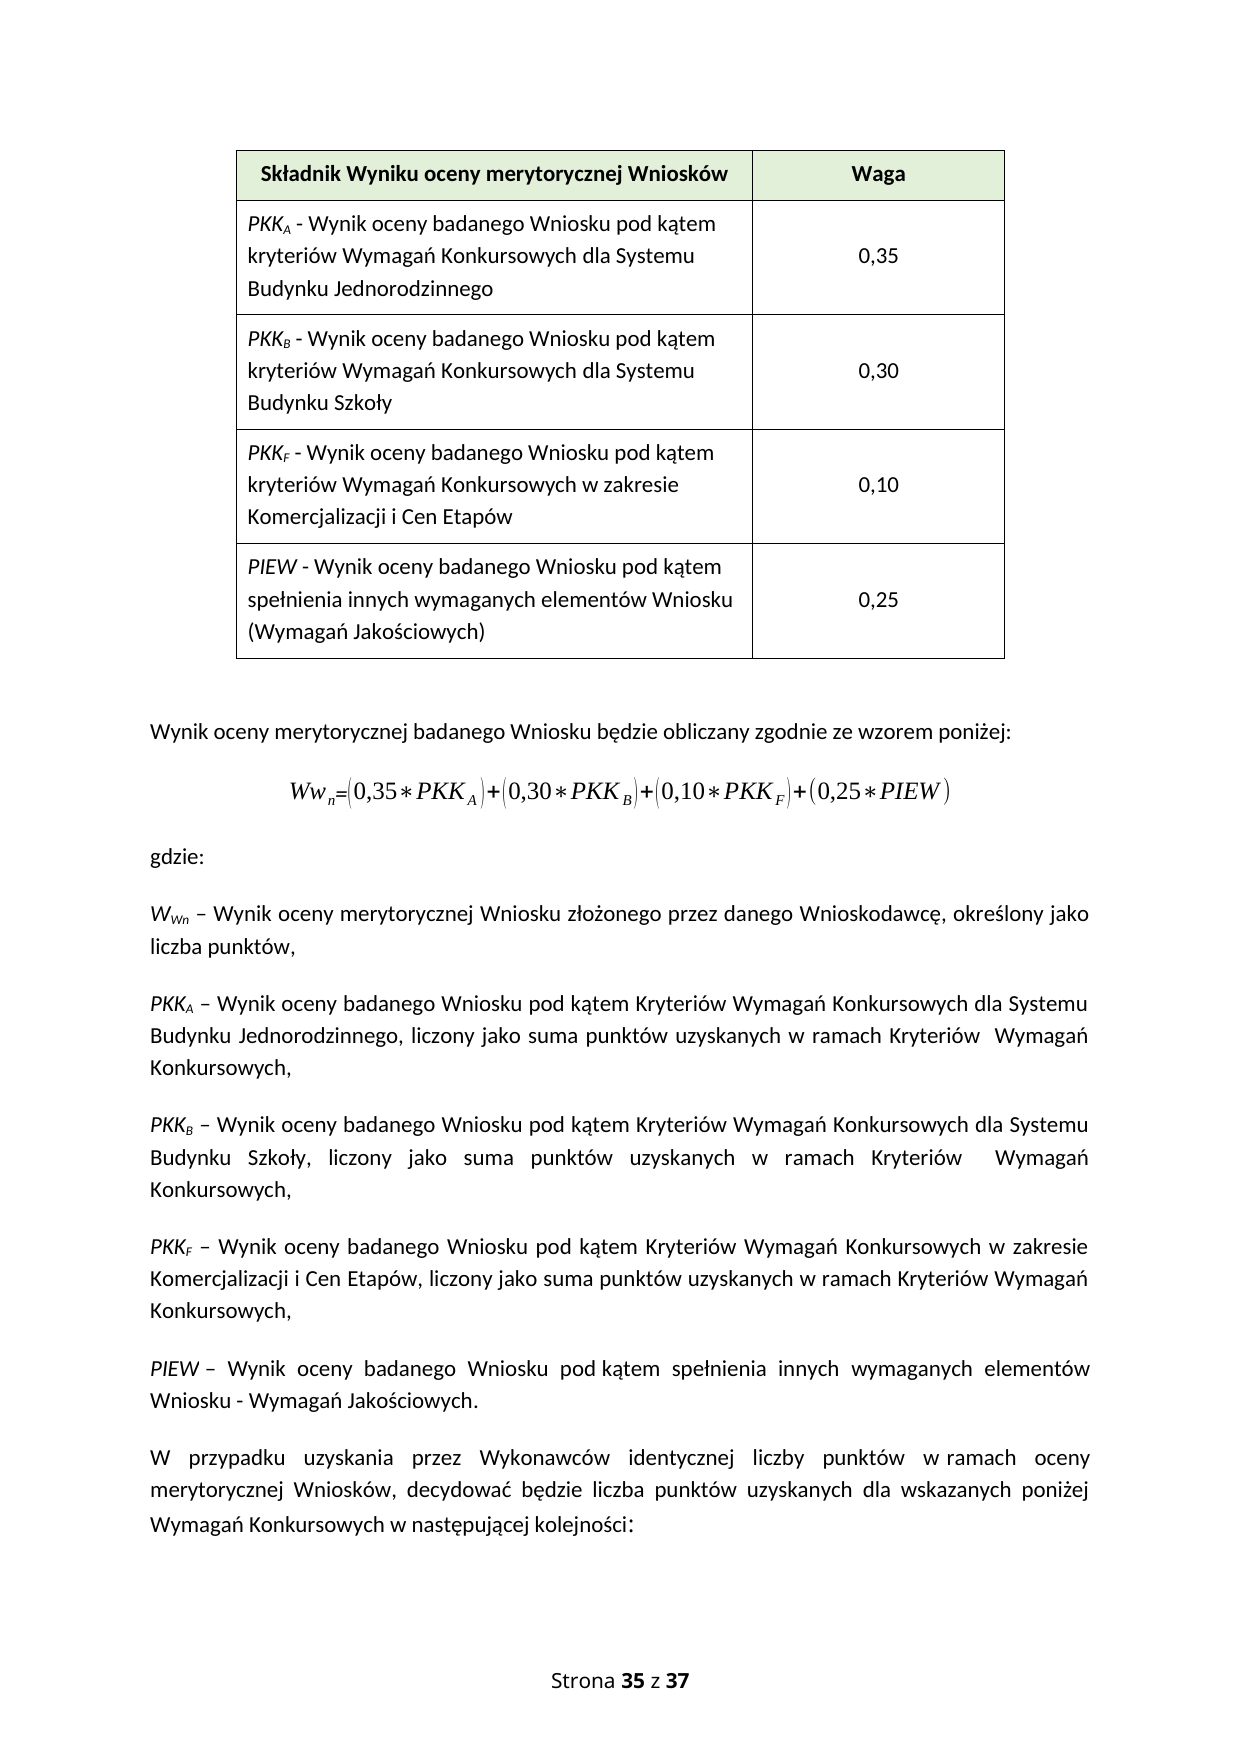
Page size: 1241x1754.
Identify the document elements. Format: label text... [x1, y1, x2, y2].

table_cell 0,25 [753, 544, 1004, 657]
table_cell PKKF - Wynik oceny badanego Wniosku pod kątem kryteriów Wymagań Konkursowych w zakresie Komercjalizacji i Cen Etapów [237, 430, 752, 543]
text = [150, 776, 1090, 811]
text PKKF – Wynik oceny badanego Wniosku pod kątem Kryteriów Wymagań Konkursowych w zakresie Komercjalizacji i Cen Etapów, liczony jako suma punktów uzyskanych w ramach Kryteriów Wymagań Konkursowych, [150, 1232, 1090, 1324]
text WWn – Wynik oceny merytorycznej Wniosku złożonego przez danego Wnioskodawcę, określony jako liczba punktów, [150, 899, 1090, 960]
table_cell 0,35 [753, 201, 1004, 314]
table_cell 0,30 [753, 315, 1004, 429]
table_cell 0,10 [753, 430, 1004, 543]
text gdzie: [150, 842, 1090, 870]
text Wynik oceny merytorycznej badanego Wniosku będzie obliczany zgodnie ze wzorem poniżej: [150, 717, 1090, 745]
table_cell PKKB - Wynik oceny badanego Wniosku pod kątem kryteriów Wymagań Konkursowych dla Systemu Budynku Szkoły [237, 315, 752, 429]
table_header Składnik Wyniku oceny merytorycznej Wniosków [237, 151, 752, 200]
text PKKB – Wynik oceny badanego Wniosku pod kątem Kryteriów Wymagań Konkursowych dla Systemu Budynku Szkoły, liczony jako suma punktów uzyskanych w ramach Kryteriów Wymagań Konkursowych, [150, 1111, 1090, 1203]
text PIEW – Wynik oceny badanego Wniosku pod kątem spełnienia innych wymaganych elementów Wniosku - Wymagań Jakościowych. [150, 1354, 1090, 1414]
table_cell PKKA - Wynik oceny badanego Wniosku pod kątem kryteriów Wymagań Konkursowych dla Systemu Budynku Jednorodzinnego [237, 201, 752, 314]
text W przypadku uzyskania przez Wykonawców identycznej liczby punktów w ramach oceny merytorycznej Wniosków, decydować będzie liczba punktów uzyskanych dla wskazanych poniżej Wymagań Konkursowych w następującej kolejności: [150, 1443, 1090, 1539]
table_header Waga [753, 151, 1004, 200]
text PKKA – Wynik oceny badanego Wniosku pod kątem Kryteriów Wymagań Konkursowych dla Systemu Budynku Jednorodzinnego, liczony jako suma punktów uzyskanych w ramach Kryteriów Wymagań Konkursowych, [150, 989, 1090, 1081]
table_cell PIEW - Wynik oceny badanego Wniosku pod kątem spełnienia innych wymaganych elementów Wniosku (Wymagań Jakościowych) [237, 544, 752, 657]
